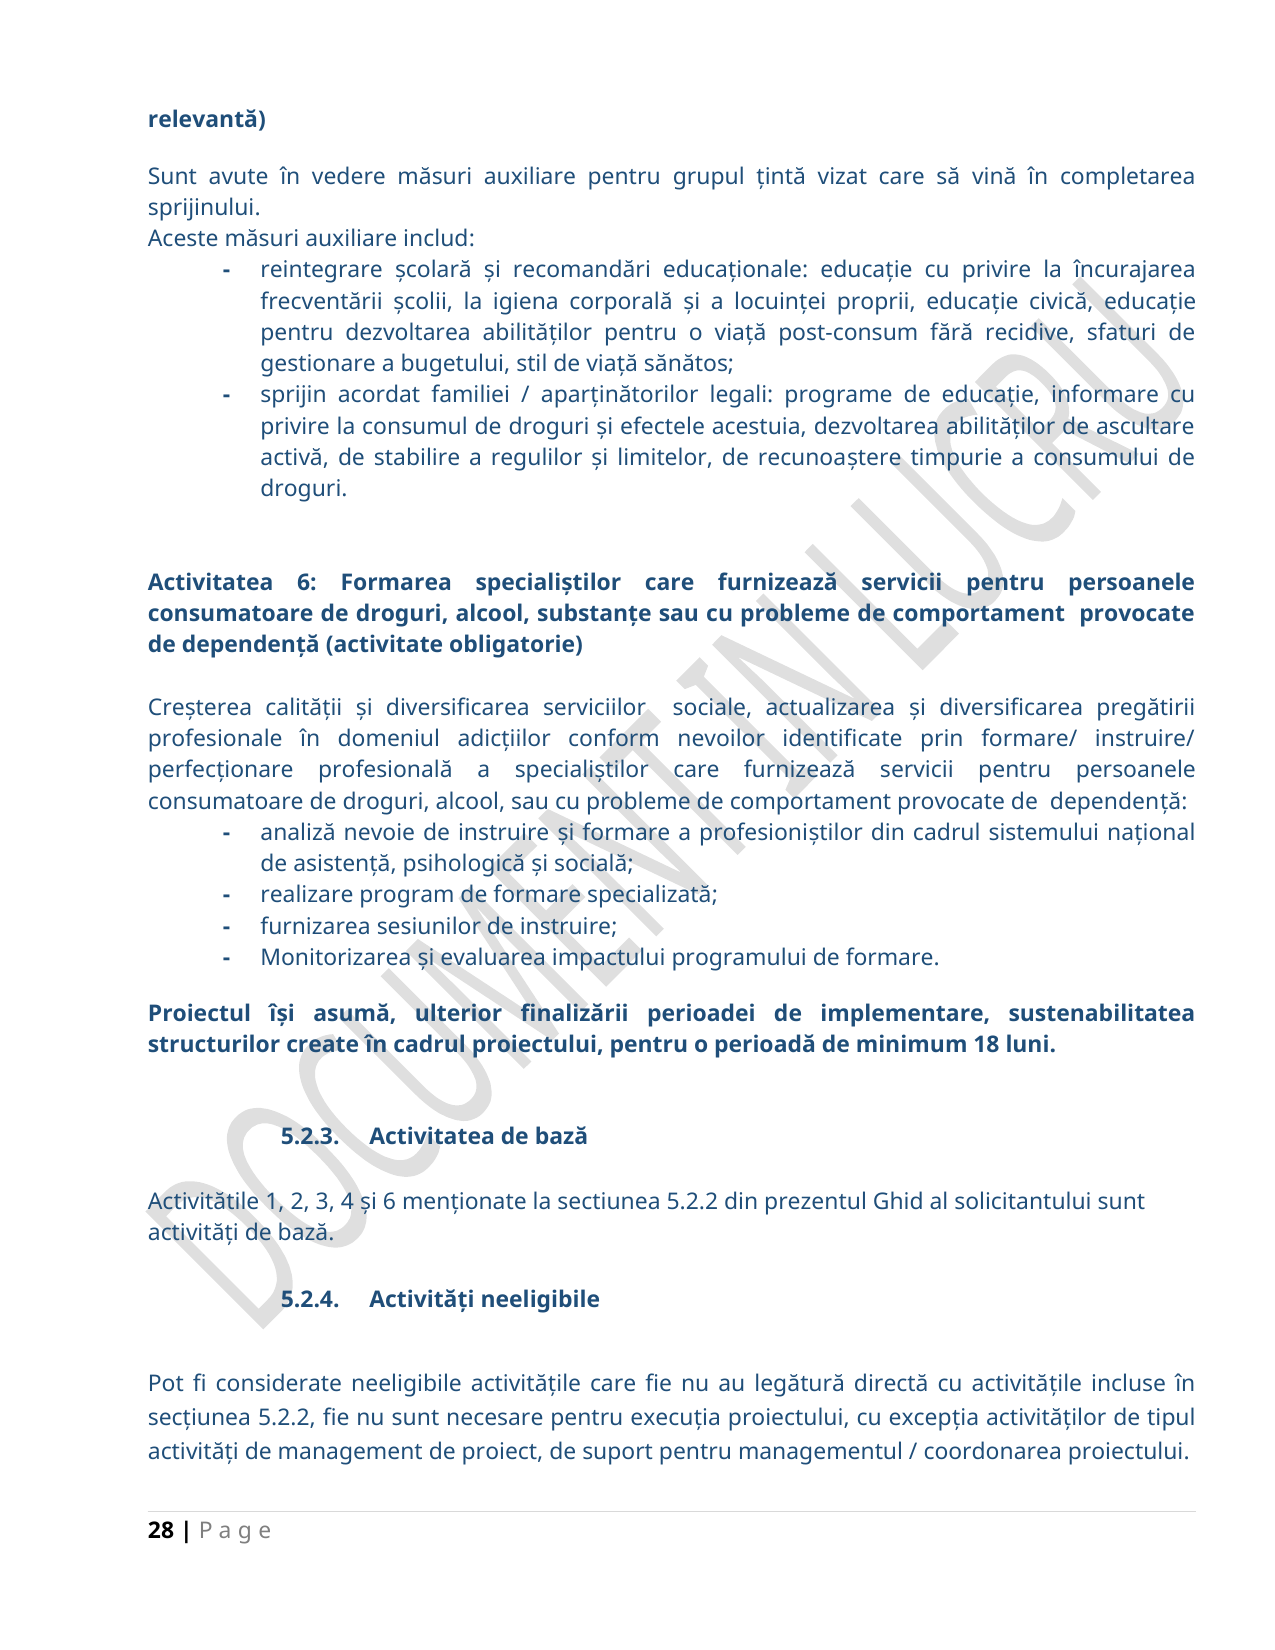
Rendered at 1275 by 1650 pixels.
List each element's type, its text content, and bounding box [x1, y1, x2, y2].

list sprijin acordat familiei / aparținătorilor legali: programe de educaţie, informare cu privire la consumul de droguri şi efectele acestuia, dezvoltarea abilităţilor de ascultare activă, de stabilire a regulilor şi limitelor, de recunoaștere timpurie a consumului de droguri. [223, 378, 1196, 503]
text Activitatea 6: Formarea specialiștilor care furnizează servicii pentru persoanele consumatoare de droguri, alcool, substanțe sau cu probleme de comportament provocate de dependență (activitate obligatorie) [148, 566, 1196, 660]
text Aceste măsuri auxiliare includ: [148, 222, 1196, 253]
text Pot fi considerate neeligibile activitățile care fie nu au legătură directă cu activitățile incluse în secțiunea 5.2.2, fie nu sunt necesare pentru execuția proiectului, cu excepția activităților de tipul activități de management de proiect, de suport pentru managementul / coordonarea proiectului. [148, 1367, 1196, 1466]
text Proiectul își asumă, ulterior finalizării perioadei de implementare, sustenabilitatea structurilor create în cadrul proiectului, pentru o perioadă de minimum 18 luni. [148, 997, 1196, 1060]
list furnizarea sesiunilor de instruire; [223, 910, 1196, 941]
subtitle Activităţi neeligibile [281, 1283, 1196, 1314]
list Monitorizarea și evaluarea impactului programului de formare. [223, 941, 1196, 972]
subtitle Activitatea de bază [281, 1120, 1196, 1151]
list realizare program de formare specializată; [223, 878, 1196, 910]
list analiză nevoie de instruire și formare a profesioniștilor din cadrul sistemului național de asistență, psihologică și socială; [223, 816, 1196, 878]
text Activitătile 1, 2, 3, 4 și 6 menționate la sectiunea 5.2.2 din prezentul Ghid al solicitantului sunt activități de bază. [148, 1185, 1196, 1248]
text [148, 103, 1196, 135]
text Sunt avute în vedere măsuri auxiliare pentru grupul țintă vizat care să vină în completarea sprijinului. [148, 160, 1196, 222]
text Creșterea calității și diversificarea serviciilor sociale, actualizarea și diversificarea pregătirii profesionale în domeniul adicţiilor conform nevoilor identificate prin formare/ instruire/ perfecționare profesională a specialiștilor care furnizează servicii pentru persoanele consumatoare de droguri, alcool, sau cu probleme de comportament provocate de dependență: [148, 691, 1196, 816]
list reintegrare școlară și recomandări educaționale: educație cu privire la încurajarea frecventării școlii, la igiena corporală și a locuinței proprii, educație civică, educație pentru dezvoltarea abilităților pentru o viață post-consum fără recidive, sfaturi de gestionare a bugetului, stil de viață sănătos; [223, 253, 1196, 378]
